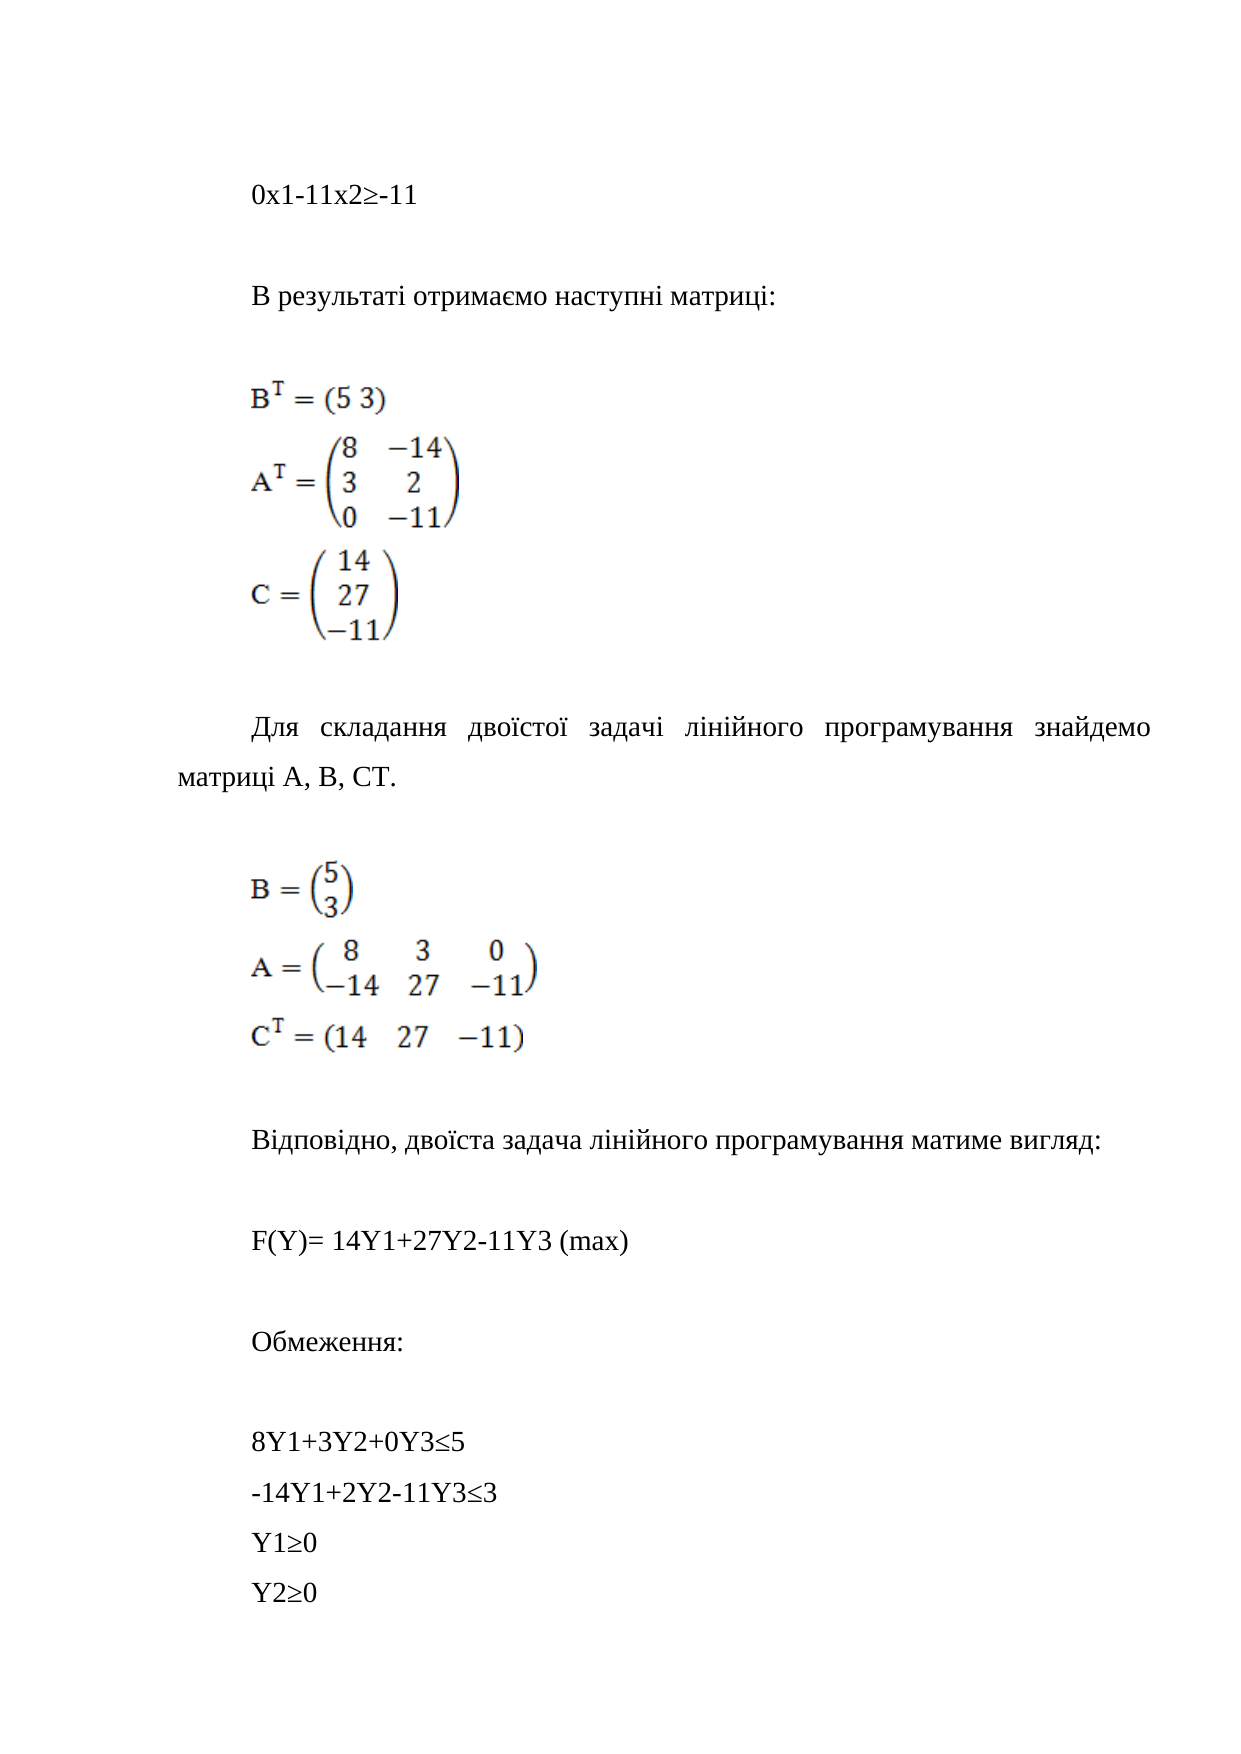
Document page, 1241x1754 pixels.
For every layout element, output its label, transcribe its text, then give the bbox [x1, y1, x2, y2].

text Y2≥0 [177, 1575, 1152, 1609]
text Відповідно, двоїста задача лінійного програмування матиме вигляд: [177, 1122, 1152, 1156]
text Y1≥0 [177, 1525, 1152, 1558]
picture [251, 937, 537, 1002]
text F(Y)= 14Y1+27Y2-11Y3 (max) [177, 1223, 1152, 1257]
text Обмеження: [177, 1324, 1152, 1357]
text 0х1-11х2≥-11 [177, 177, 1152, 211]
text 8Y1+3Y2+0Y3≤5 [177, 1424, 1152, 1458]
text В результаті отримаємо наступні матриці: [177, 278, 1152, 312]
picture [251, 859, 353, 924]
text -14Y1+2Y2-11Y3≤3 [177, 1475, 1152, 1508]
picture [251, 434, 459, 534]
text Для складання двоїстої задачі лінійного програмування знайдемо матриці А, В, СТ. [177, 709, 1152, 793]
picture [251, 1015, 523, 1059]
picture [251, 547, 398, 645]
picture [251, 378, 386, 421]
